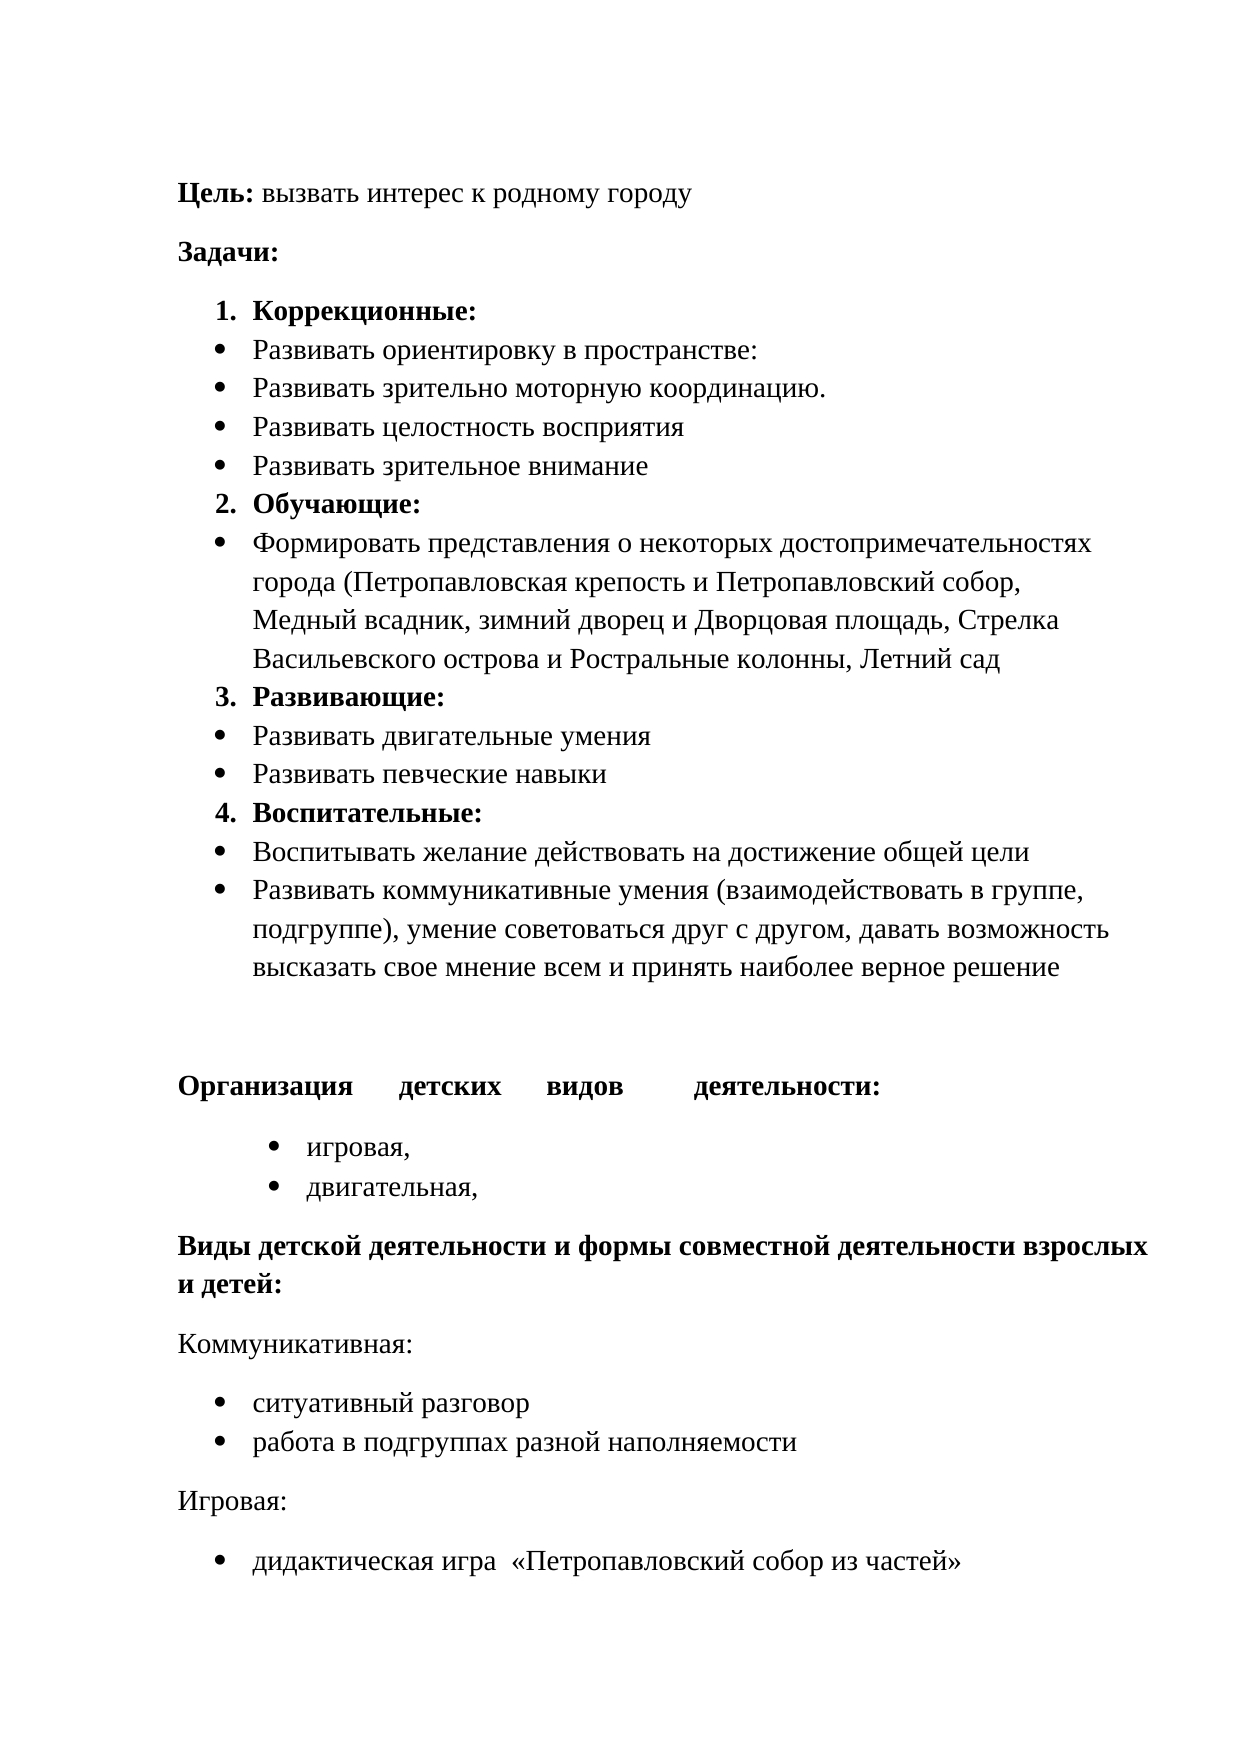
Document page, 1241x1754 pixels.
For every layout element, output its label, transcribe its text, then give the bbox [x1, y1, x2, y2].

list Развивать певческие навыки [215, 757, 1152, 790]
list двигательная, [269, 1169, 1152, 1202]
list игровая, [269, 1128, 1152, 1163]
list Развивать ориентировку в пространстве: [215, 332, 1104, 366]
list Развивать двигательные умения [215, 718, 1152, 752]
text Задачи: [177, 234, 1104, 268]
list ситуативный разговор [215, 1385, 1152, 1419]
list Развивать коммуникативные умения (взаимодействовать в группе, подгруппе), умение советоваться друг с другом, давать возможность высказать свое мнение всем и принять наиболее верное решение [215, 872, 1152, 983]
list Развивать зрительное внимание [215, 448, 1104, 482]
text Цель: вызвать интерес к родному городу [177, 175, 1104, 208]
list Коррекционные: [215, 293, 1104, 327]
list Развивать целостность восприятия [215, 409, 1104, 443]
text Игровая: [177, 1483, 1152, 1517]
text Организация детских видов деятельности: [177, 1068, 1104, 1102]
list работа в подгруппах разной наполняемости [215, 1424, 1152, 1458]
list Формировать представления о некоторых достопримечательностях города (Петропавловская крепость и Петропавловский собор, Медный всадник, зимний дворец и Дворцовая площадь, Стрелка Васильевского острова и Ростральные колонны, Летний сад [215, 525, 1104, 674]
list дидактическая игра «Петропавловский собор из частей» [215, 1543, 1152, 1577]
list Воспитывать желание действовать на достижение общей цели [215, 834, 1152, 867]
list Воспитательные: [215, 795, 1104, 829]
text Виды детской деятельности и формы совместной деятельности взрослых и детей: [177, 1228, 1152, 1300]
text Коммуникативная: [177, 1326, 1152, 1359]
list Обучающие: [215, 487, 1104, 520]
list Развивать зрительно моторную координацию. [215, 371, 1104, 404]
list Развивающие: [215, 679, 1104, 713]
